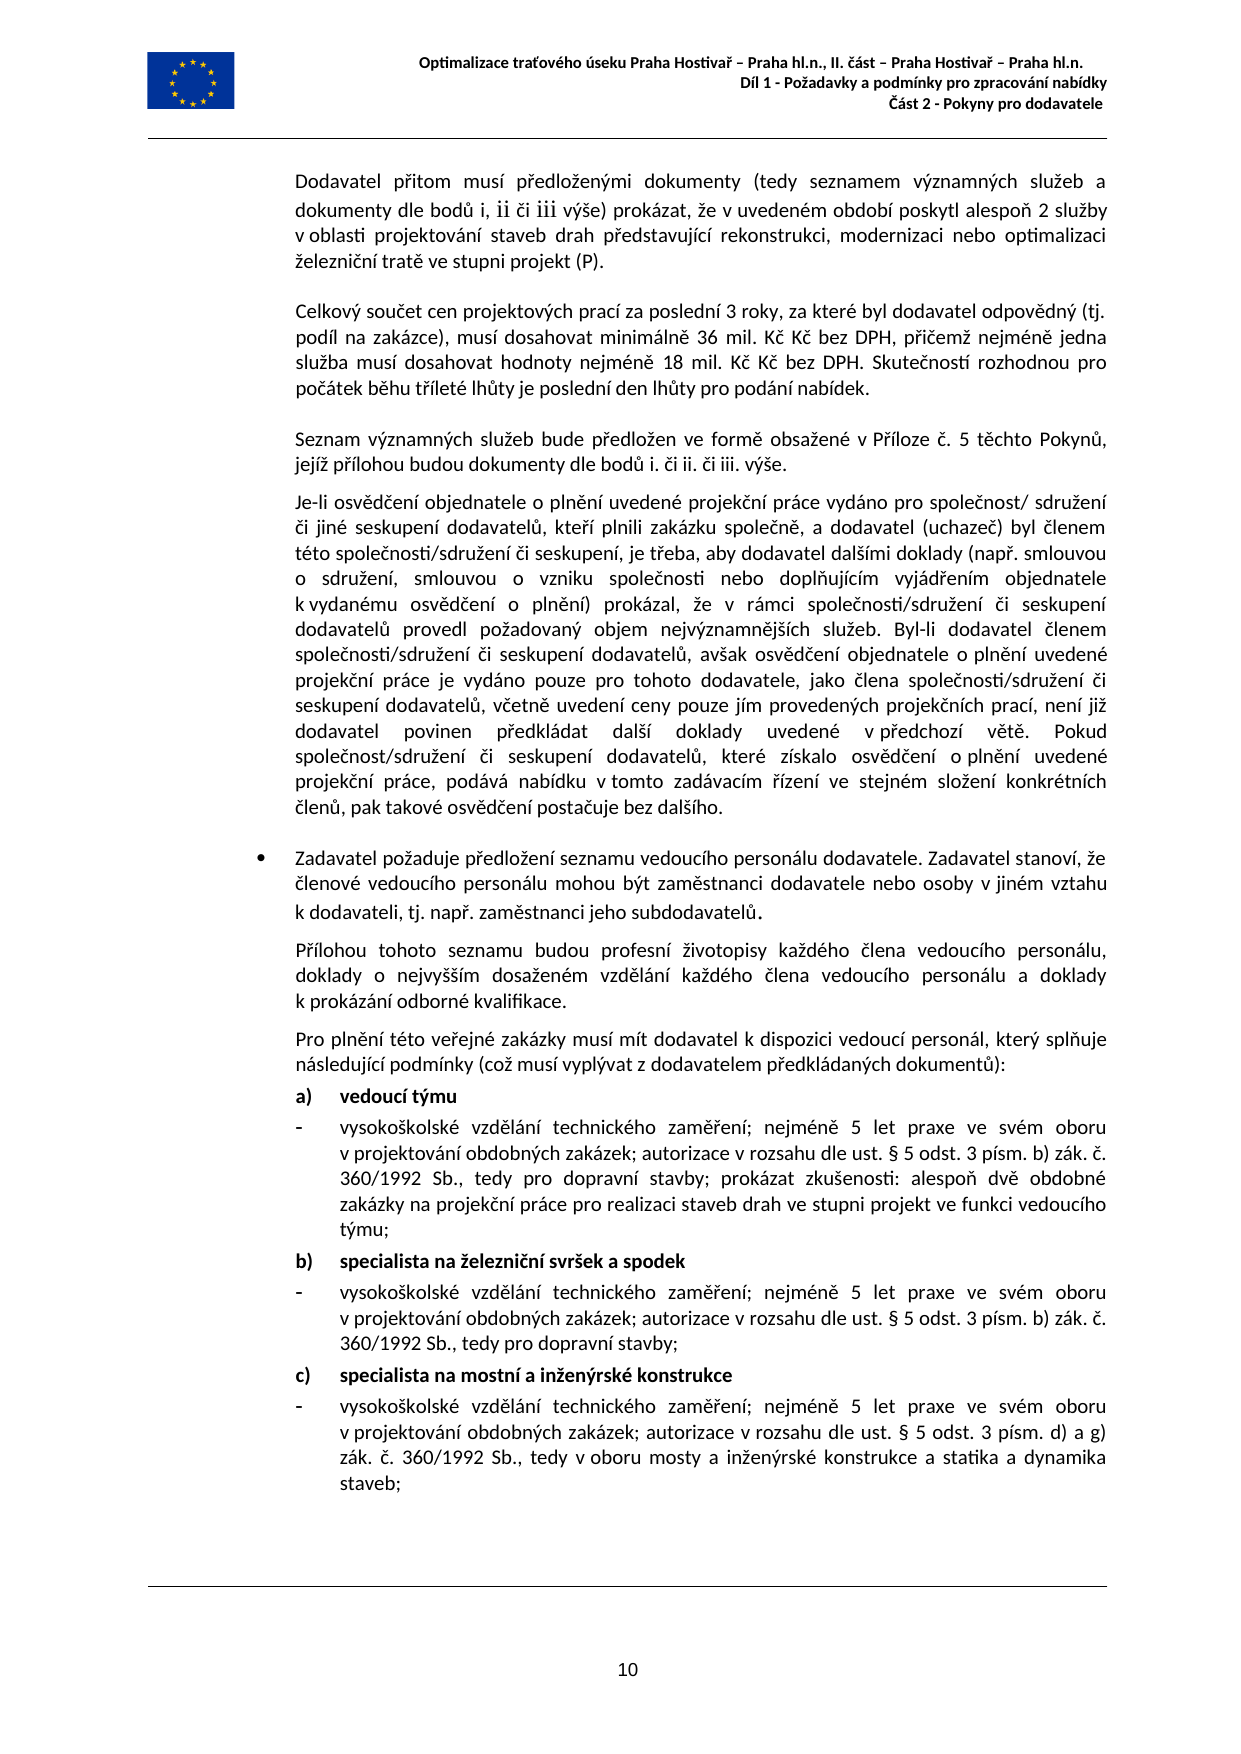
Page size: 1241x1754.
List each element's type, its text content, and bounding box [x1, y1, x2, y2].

list Zadavatel požaduje předložení seznamu vedoucího personálu dodavatele. Zadavatel stanoví, že členové vedoucího personálu mohou být zaměstnanci dodavatele nebo osoby v jiném vztahu k dodavateli, tj. např. zaměstnanci jeho subdodavatelů. [257, 845, 1107, 924]
text Přílohou tohoto seznamu budou profesní životopisy každého člena vedoucího personálu, doklady o nejvyšším dosaženém vzdělání každého člena vedoucího personálu a doklady k prokázání odborné kvalifikace. [295, 937, 1107, 1013]
text Celkový součet cen projektových prací za poslední 3 roky, za které byl dodavatel odpovědný (tj. podíl na zakázce), musí dosahovat minimálně 36 mil. Kč Kč bez DPH, přičemž nejméně jedna služba musí dosahovat hodnoty nejméně 18 mil. Kč Kč bez DPH. Skutečností rozhodnou pro počátek běhu tříleté lhůty je poslední den lhůty pro podání nabídek. [295, 299, 1107, 400]
text Pro plnění této veřejné zakázky musí mít dodavatel k dispozici vedoucí personál, který splňuje následující podmínky (což musí vyplývat z dodavatelem předkládaných dokumentů): [295, 1026, 1107, 1077]
picture [147, 52, 235, 109]
list specialista na železniční svršek a spodek [295, 1248, 1107, 1273]
list vysokoškolské vzdělání technického zaměření; nejméně 5 let praxe ve svém oboru v projektování obdobných zakázek; autorizace v rozsahu dle ust. § 5 odst. 3 písm. b) zák. č. 360/1992 Sb., tedy pro dopravní stavby; prokázat zkušenosti: alespoň dvě obdobné zakázky na projekční práce pro realizaci staveb drah ve stupni projekt ve funkci vedoucího týmu; [295, 1114, 1107, 1242]
text Dodavatel přitom musí předloženými dokumenty (tedy seznamem významných služeb a dokumenty dle bodů i, ii či iii výše) prokázat, že v uvedeném období poskytl alespoň 2 služby v oblasti projektování staveb drah představující rekonstrukci, modernizaci nebo optimalizaci železniční tratě ve stupni projekt (P). [295, 168, 1107, 273]
list vysokoškolské vzdělání technického zaměření; nejméně 5 let praxe ve svém oboru v projektování obdobných zakázek; autorizace v rozsahu dle ust. § 5 odst. 3 písm. d) a g) zák. č. 360/1992 Sb., tedy v oboru mosty a inženýrské konstrukce a statika a dynamika staveb; [295, 1394, 1107, 1495]
list vysokoškolské vzdělání technického zaměření; nejméně 5 let praxe ve svém oboru v projektování obdobných zakázek; autorizace v rozsahu dle ust. § 5 odst. 3 písm. b) zák. č. 360/1992 Sb., tedy pro dopravní stavby; [295, 1279, 1107, 1356]
list specialista na mostní a inženýrské konstrukce [295, 1362, 1107, 1387]
text Je-li osvědčení objednatele o plnění uvedené projekční práce vydáno pro společnost/ sdružení či jiné seskupení dodavatelů, kteří plnili zakázku společně, a dodavatel (uchazeč) byl členem této společnosti/sdružení či seskupení, je třeba, aby dodavatel dalšími doklady (např. smlouvou o sdružení, smlouvou o vzniku společnosti nebo doplňujícím vyjádřením objednatele k vydanému osvědčení o plnění) prokázal, že v rámci společnosti/sdružení či seskupení dodavatelů provedl požadovaný objem nejvýznamnějších služeb. Byl-li dodavatel členem společnosti/sdružení či seskupení dodavatelů, avšak osvědčení objednatele o plnění uvedené projekční práce je vydáno pouze pro tohoto dodavatele, jako člena společnosti/sdružení či seskupení dodavatelů, včetně uvedení ceny pouze jím provedených projekčních prací, není již dodavatel povinen předkládat další doklady uvedené v předchozí větě. Pokud společnost/sdružení či seskupení dodavatelů, které získalo osvědčení o plnění uvedené projekční práce, podává nabídku v tomto zadávacím řízení ve stejném složení konkrétních členů, pak takové osvědčení postačuje bez dalšího. [295, 489, 1107, 819]
list vedoucí týmu [295, 1083, 1107, 1108]
text Seznam významných služeb bude předložen ve formě obsažené v Příloze č. 5 těchto Pokynů, jejíž přílohou budou dokumenty dle bodů i. či ii. či iii. výše. [295, 426, 1107, 477]
